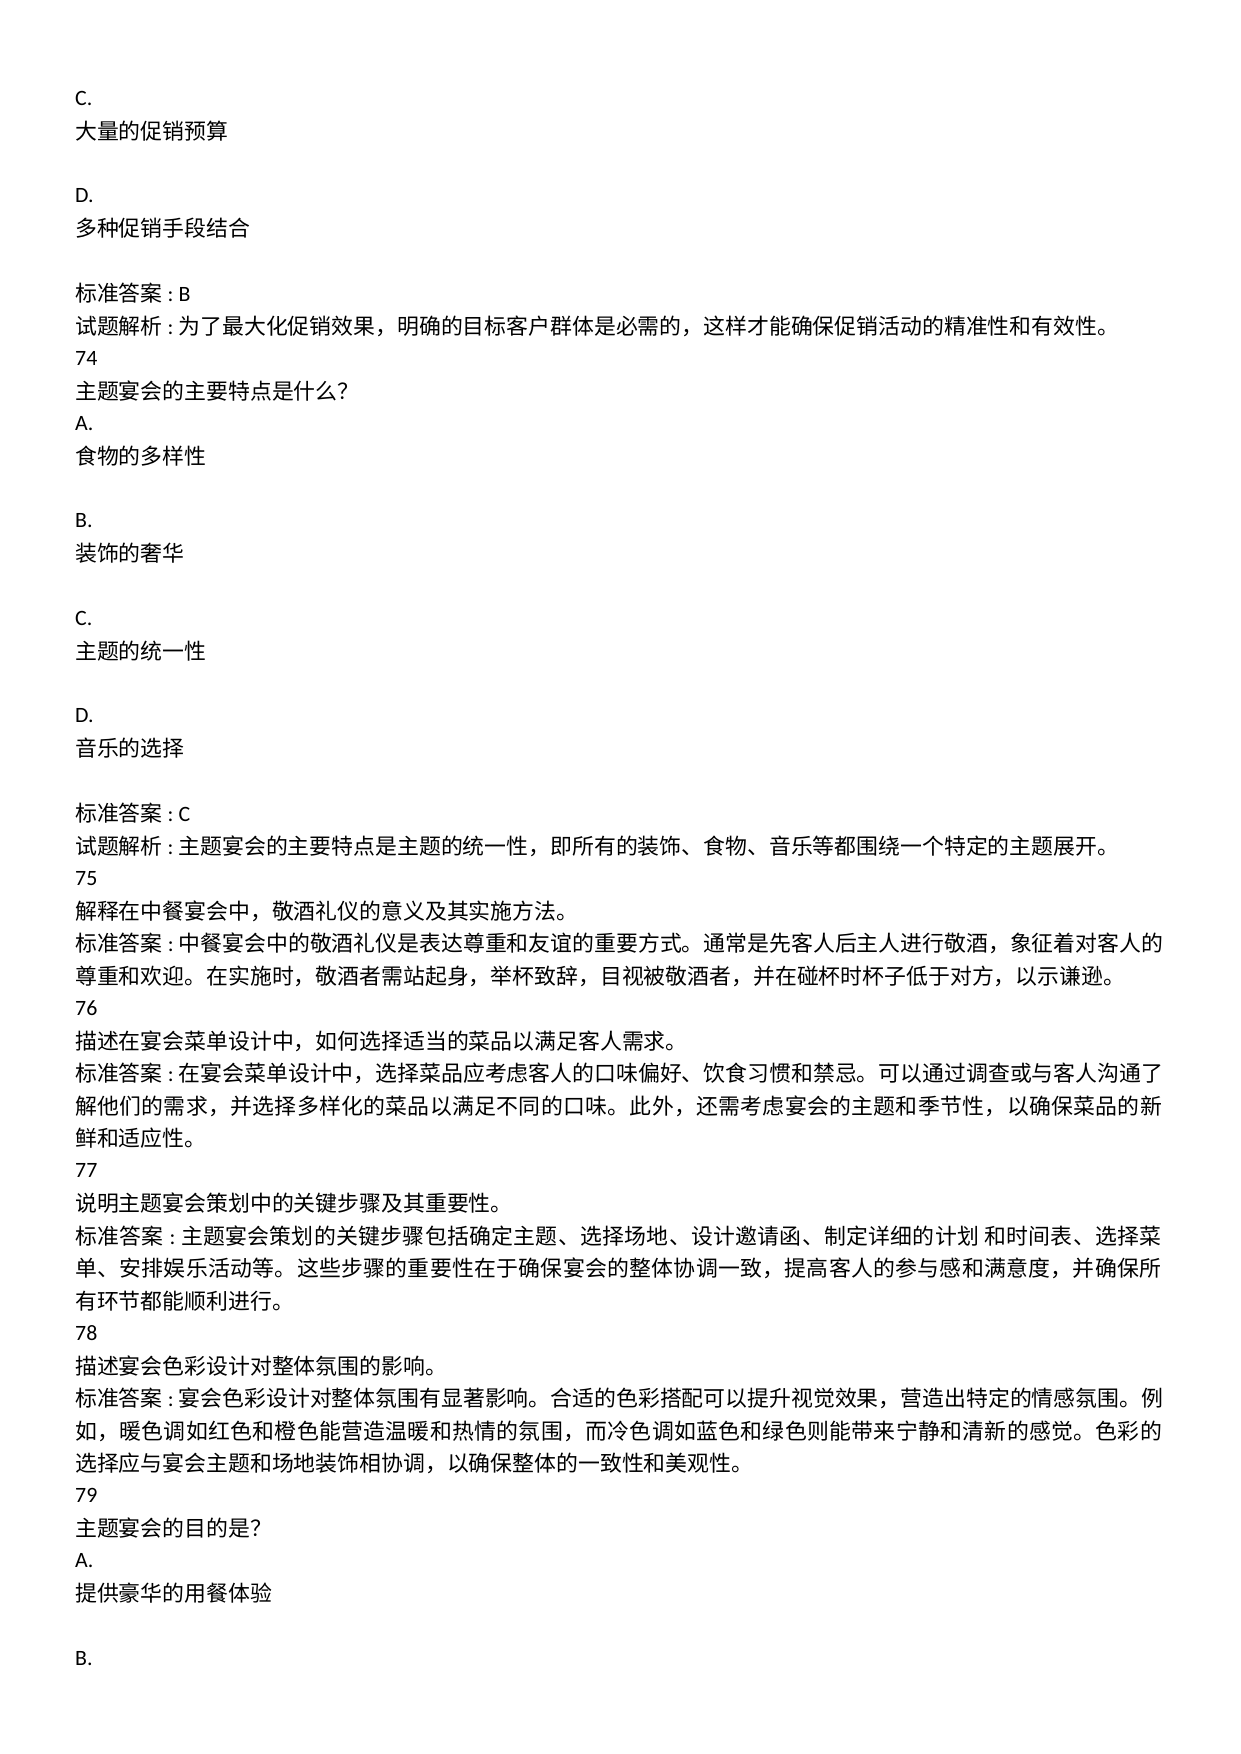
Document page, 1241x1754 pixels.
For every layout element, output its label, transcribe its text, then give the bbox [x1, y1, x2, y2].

text 音乐的选择 [75, 731, 1165, 763]
text D. [75, 178, 1165, 211]
text 标准答案 : 主题宴会策划的关键步骤包括确定主题、选择场地、设计邀请函、制定详细的计划 和时间表、选择菜单、安排娱乐活动等。这些步骤的重要性在于确保宴会的整体协调一致，提高客人的参与感和满意度，并确保所有环节都能顺利进行。 [75, 1218, 1165, 1316]
text 多种促销手段结合 [75, 211, 1165, 243]
text 试题解析 : 为了最大化促销效果，明确的目标客户群体是必需的，这样才能确保促销活动的精准性和有效性。 [75, 308, 1165, 341]
text B. [75, 1641, 1165, 1673]
text 解释在中餐宴会中，敬酒礼仪的意义及其实施方法。 [75, 893, 1165, 926]
text 77 [75, 1153, 1165, 1186]
text 标准答案 : B [75, 276, 1165, 308]
text D. [75, 698, 1165, 731]
text 标准答案 : C [75, 796, 1165, 828]
text 主题的统一性 [75, 633, 1165, 666]
text 78 [75, 1316, 1165, 1348]
text 主题宴会的目的是？ [75, 1511, 1165, 1543]
text 标准答案 : 中餐宴会中的敬酒礼仪是表达尊重和友谊的重要方式。通常是先客人后主人进行敬酒，象征着对客人的尊重和欢迎。在实施时，敬酒者需站起身，举杯致辞，目视被敬酒者，并在碰杯时杯子低于对方，以示谦逊。 [75, 926, 1165, 991]
text 74 [75, 341, 1165, 373]
text C. [75, 601, 1165, 633]
text C. [75, 81, 1165, 113]
text 食物的多样性 [75, 438, 1165, 471]
text 大量的促销预算 [75, 113, 1165, 146]
text 标准答案 : 宴会色彩设计对整体氛围有显著影响。合适的色彩搭配可以提升视觉效果，营造出特定的情感氛围。例如，暖色调如红色和橙色能营造温暖和热情的氛围，而冷色调如蓝色和绿色则能带来宁静和清新的感觉。色彩的选择应与宴会主题和场地装饰相协调，以确保整体的一致性和美观性。 [75, 1381, 1165, 1478]
text 提供豪华的用餐体验 [75, 1576, 1165, 1608]
text 描述宴会色彩设计对整体氛围的影响。 [75, 1348, 1165, 1381]
text 76 [75, 991, 1165, 1023]
text 装饰的奢华 [75, 536, 1165, 568]
text 说明主题宴会策划中的关键步骤及其重要性。 [75, 1186, 1165, 1218]
text 试题解析 : 主题宴会的主要特点是主题的统一性，即所有的装饰、食物、音乐等都围绕一个特定的主题展开。 [75, 828, 1165, 861]
text B. [75, 503, 1165, 536]
text A. [75, 406, 1165, 438]
text 描述在宴会菜单设计中，如何选择适当的菜品以满足客人需求。 [75, 1023, 1165, 1056]
text 75 [75, 861, 1165, 893]
text 79 [75, 1478, 1165, 1511]
text 主题宴会的主要特点是什么？ [75, 373, 1165, 406]
text A. [75, 1543, 1165, 1576]
text 标准答案 : 在宴会菜单设计中，选择菜品应考虑客人的口味偏好、饮食习惯和禁忌。可以通过调查或与客人沟通了解他们的需求，并选择多样化的菜品以满足不同的口味。此外，还需考虑宴会的主题和季节性，以确保菜品的新鲜和适应性。 [75, 1056, 1165, 1153]
